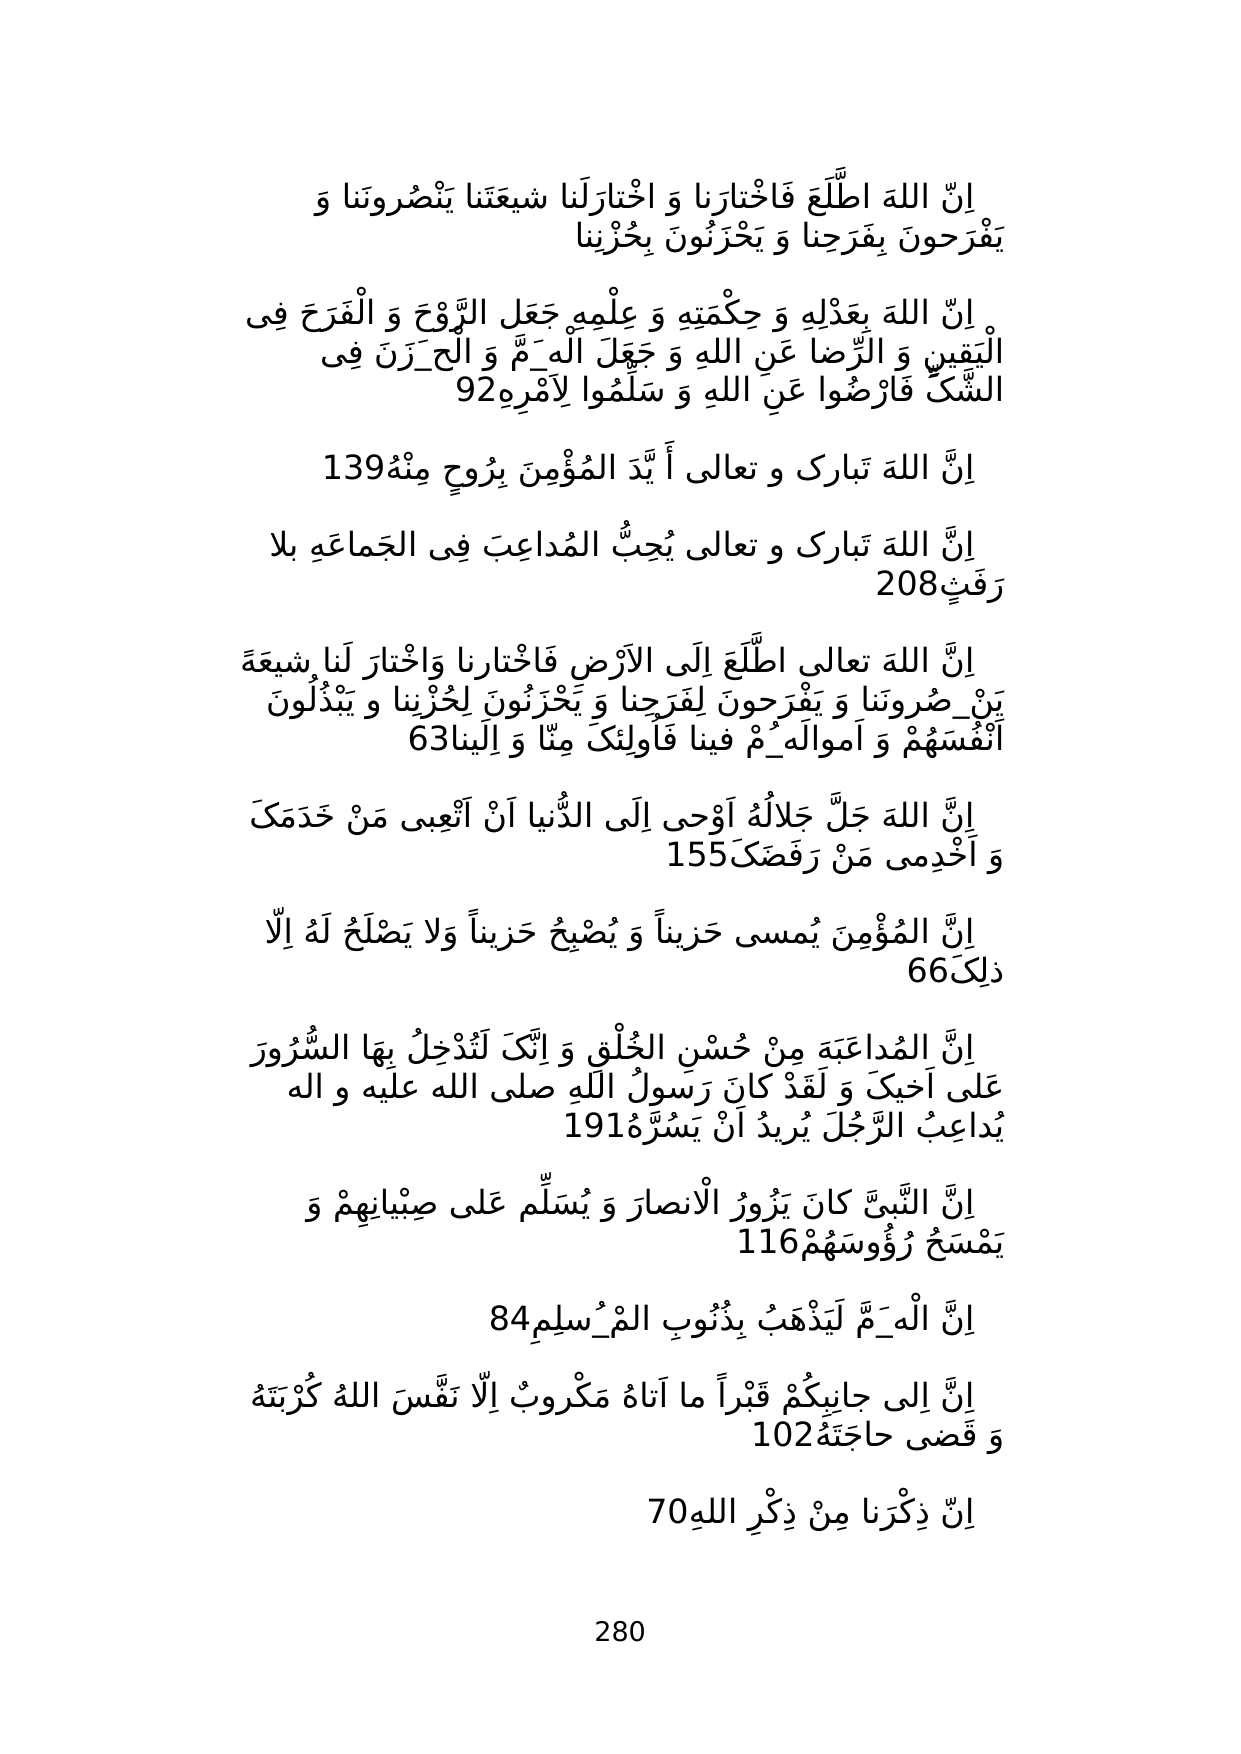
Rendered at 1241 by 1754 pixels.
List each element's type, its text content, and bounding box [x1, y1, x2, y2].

text اِنَّ اِلی جانِبِکُمْ قَبْراً ما اَتاهُ مَکْروبٌ اِلّا نَفَّسَ اللهُ کُرْبَتَهُ وَ قَضی حاجَتَهُ102 [236, 1376, 1004, 1454]
text اِنَّ المُداعَبَهَ مِنْ حُسْنِ الخُلْقِ وَ اِنَّکَ لَتُدْخِلُ بِهَا السُّرُورَ عَلی اَخیکَ وَ لَقَدْ کانَ رَسولُ اللهِ صلی الله علیه و اله یُداعِبُ الرَّجُلَ یُریدُ اَنْ یَسُرَّهُ191 [236, 1028, 1004, 1145]
text اِنَّ اللهَ جَلَّ جَلالُهُ اَوْحی اِلَی الدُّنیا اَنْ اَتْعِبی مَنْ خَدَمَکَ وَ اَخْدِمی مَنْ رَفَضَکَ155 [236, 796, 1004, 874]
text اِنَّ اللهَ تَبارک و تعالی یُحِبُّ المُداعِبَ فِی الجَماعَهِ بلا رَفَثٍ208 [236, 525, 1004, 603]
text اِنّ اللهَ اطَّلَعَ فَاخْتارَنا وَ اخْتارَلَنا شیعَتَنا یَنْصُرونَنا وَ یَفْرَحونَ بِفَرَحِنا وَ یَحْزَنُونَ بِحُزْنِنا [236, 177, 1004, 255]
text اِنَّ اللهَ تعالی اطَّلَعَ اِلَی الاَرْضِ فَاخْتارنا وَاخْتارَ لَنا شیعَهً یَنْ_صُرونَنا وَ یَفْرَحونَ لِفَرَحِنا وَ یَحْزَنُونَ لِحُزْنِنا و یَبْذُلُونَ اَنْفُسَهُمْ وَ اَموالَه_ُمْ فینا فَاُولِئکَ مِنّا وَ اِلَینا63 [236, 641, 1004, 758]
text اِنَّ الْه_َمَّ لَیَذْهَبُ بِذُنُوبِ المْ_ُسلِمِ84 [236, 1299, 1004, 1338]
text اِنَّ اللهَ تَبارک و تعالی أَ یَّدَ المُؤْمِنَ بِرُوحٍ مِنْهُ139 [236, 448, 1004, 487]
text اِنَّ المُؤْمِنَ یُمسی حَزیناً وَ یُصْبِحُ حَزیناً وَلا یَصْلَحُ لَهُ اِلّا ذلِکَ66 [236, 912, 1004, 990]
text اِنَّ النَّبیَّ کانَ یَزُورُ الْانصارَ وَ یُسَلِّم عَلی صِبْیانِهِمْ وَ یَمْسَحُ رُؤُوسَهُمْ116 [236, 1183, 1004, 1261]
text اِنّ ذِکْرَنا مِنْ ذِکْرِ اللهِ70 [236, 1492, 1004, 1531]
text اِنّ اللهَ بِعَدْلِهِ وَ حِکْمَتِهِ وَ عِلْمِهِ جَعَل الرَّوْحَ وَ الْفَرَحَ فِی الْیَقینِ وَ الرِّضا عَنِ اللهِ وَ جَعَلَ الْه_َمَّ وَ الْح_َزَنَ فِی الشَّکِّ فَارْضُوا عَنِ اللهِ وَ سَلِّمُوا لِاَمْرِهِ92 [236, 293, 1004, 410]
